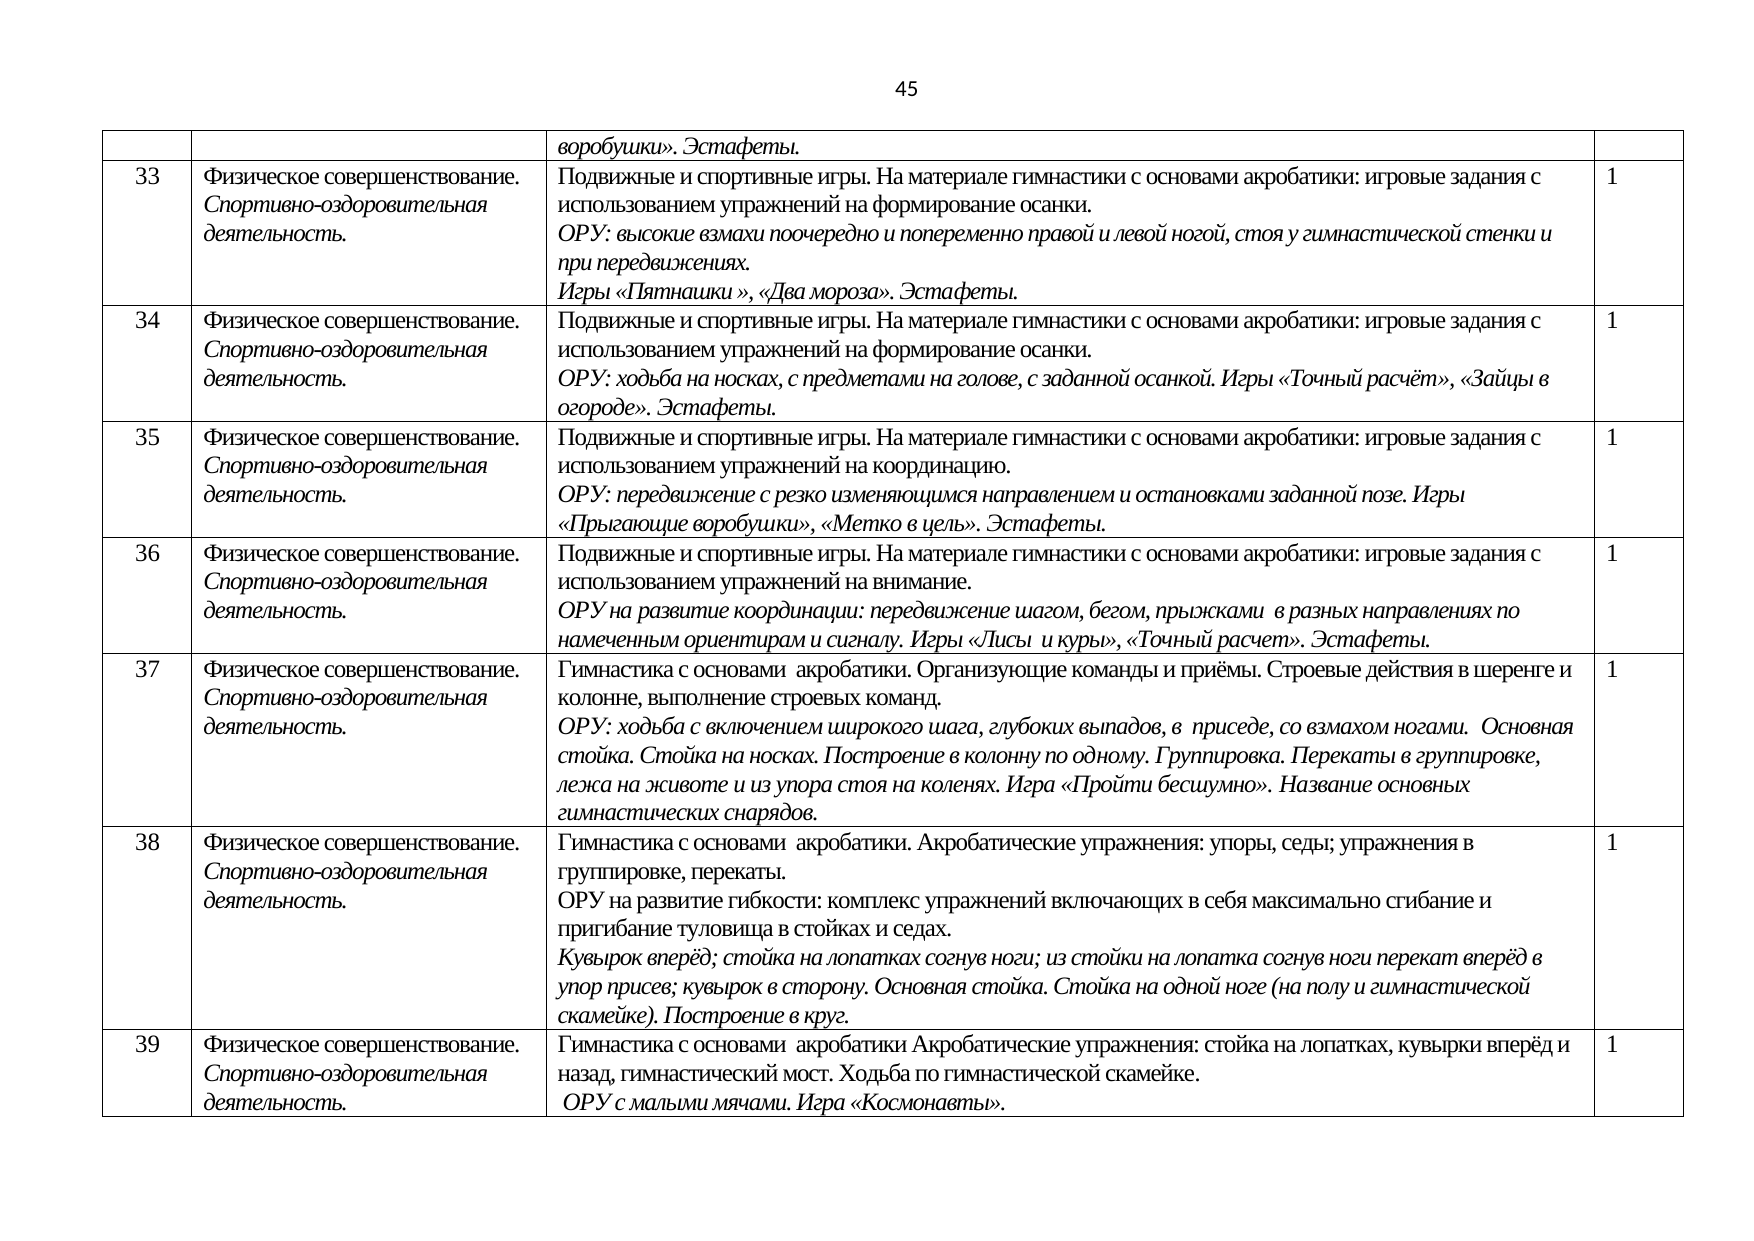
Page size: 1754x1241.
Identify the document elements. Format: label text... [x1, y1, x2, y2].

table_cell 1 [1595, 131, 1683, 160]
table_cell 38 [103, 827, 191, 1028]
table_cell 1 [1595, 654, 1683, 826]
table_cell 35 [103, 422, 191, 537]
table_cell 1 [1595, 538, 1683, 653]
table_cell 1 [1595, 827, 1683, 1028]
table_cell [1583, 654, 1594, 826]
table_cell Физическое совершенствование. Спортивно-оздоровительная деятельность. [192, 827, 546, 1028]
table_cell Физическое совершенствование. Спортивно-оздоровительная деятельность. [192, 654, 546, 826]
table_cell Подвижные и спортивные игры. На материале гимнастики с основами акробатики: игровые задания с использованием упражнений на внимание. ОРУ на развитие координации: передвижение шагом, бегом, прыжками в разных направлениях по намеченным ориентирам и сигналу. Игры «Лисы и куры», «Точный расчет». Эстафеты. [547, 538, 1594, 653]
table_cell Физическое совершенствование. Спортивно-оздоровительная деятельность. [192, 422, 546, 537]
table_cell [547, 131, 1594, 160]
table_cell 1 [1595, 1030, 1683, 1116]
table_cell Подвижные и спортивные игры. На материале гимнастики с основами акробатики: игровые задания с использованием упражнений на координацию. ОРУ: передвижение с резко изменяющимся направлением и остановками заданной позе. Игры «Прыгающие воробушки», «Метко в цель». Эстафеты. [547, 422, 1594, 537]
table_cell 32 [103, 131, 191, 160]
table_cell 36 [103, 538, 191, 653]
table_cell Физическое совершенствование. Спортивно-оздоровительная деятельность. [192, 306, 546, 421]
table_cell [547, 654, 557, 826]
table_cell 37 [103, 654, 191, 826]
table_cell Физическое совершенствование. Спортивно-оздоровительная деятельность. [192, 161, 546, 304]
table_cell Подвижные и спортивные игры. На материале гимнастики с основами акробатики: игровые задания с использованием упражнений на формирование осанки. ОРУ: ходьба на носках, с предметами на голове, с заданной осанкой. Игры «Точный расчёт», «Зайцы в огороде». Эстафеты. [547, 306, 1594, 421]
table_cell Гимнастика с основами акробатики Акробатические упражнения: стойка на лопатках, кувырки вперёд и назад, гимнастический мост. Ходьба по гимнастической скамейке. ОРУ с малыми мячами. Игра «Космонавты». [547, 1030, 1594, 1116]
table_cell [192, 1030, 546, 1116]
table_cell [192, 131, 546, 160]
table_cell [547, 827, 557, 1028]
table_cell 33 [103, 161, 191, 304]
table_cell Физическое совершенствование. Спортивно-оздоровительная деятельность. [192, 538, 546, 653]
table_cell 1 [1595, 306, 1683, 421]
table_cell Подвижные и спортивные игры. На материале гимнастики с основами акробатики: игровые задания с использованием упражнений на формирование осанки. ОРУ: высокие взмахи поочередно и попеременно правой и левой ногой, стоя у гимнастической стенки и при передвижениях. Игры «Пятнашки », «Два мороза». Эстафеты. [547, 161, 1594, 304]
table_cell 34 [103, 306, 191, 421]
table_cell 1 [1595, 422, 1683, 537]
table_cell 1 [1595, 161, 1683, 304]
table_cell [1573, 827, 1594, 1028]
table_cell 39 [103, 1030, 191, 1116]
